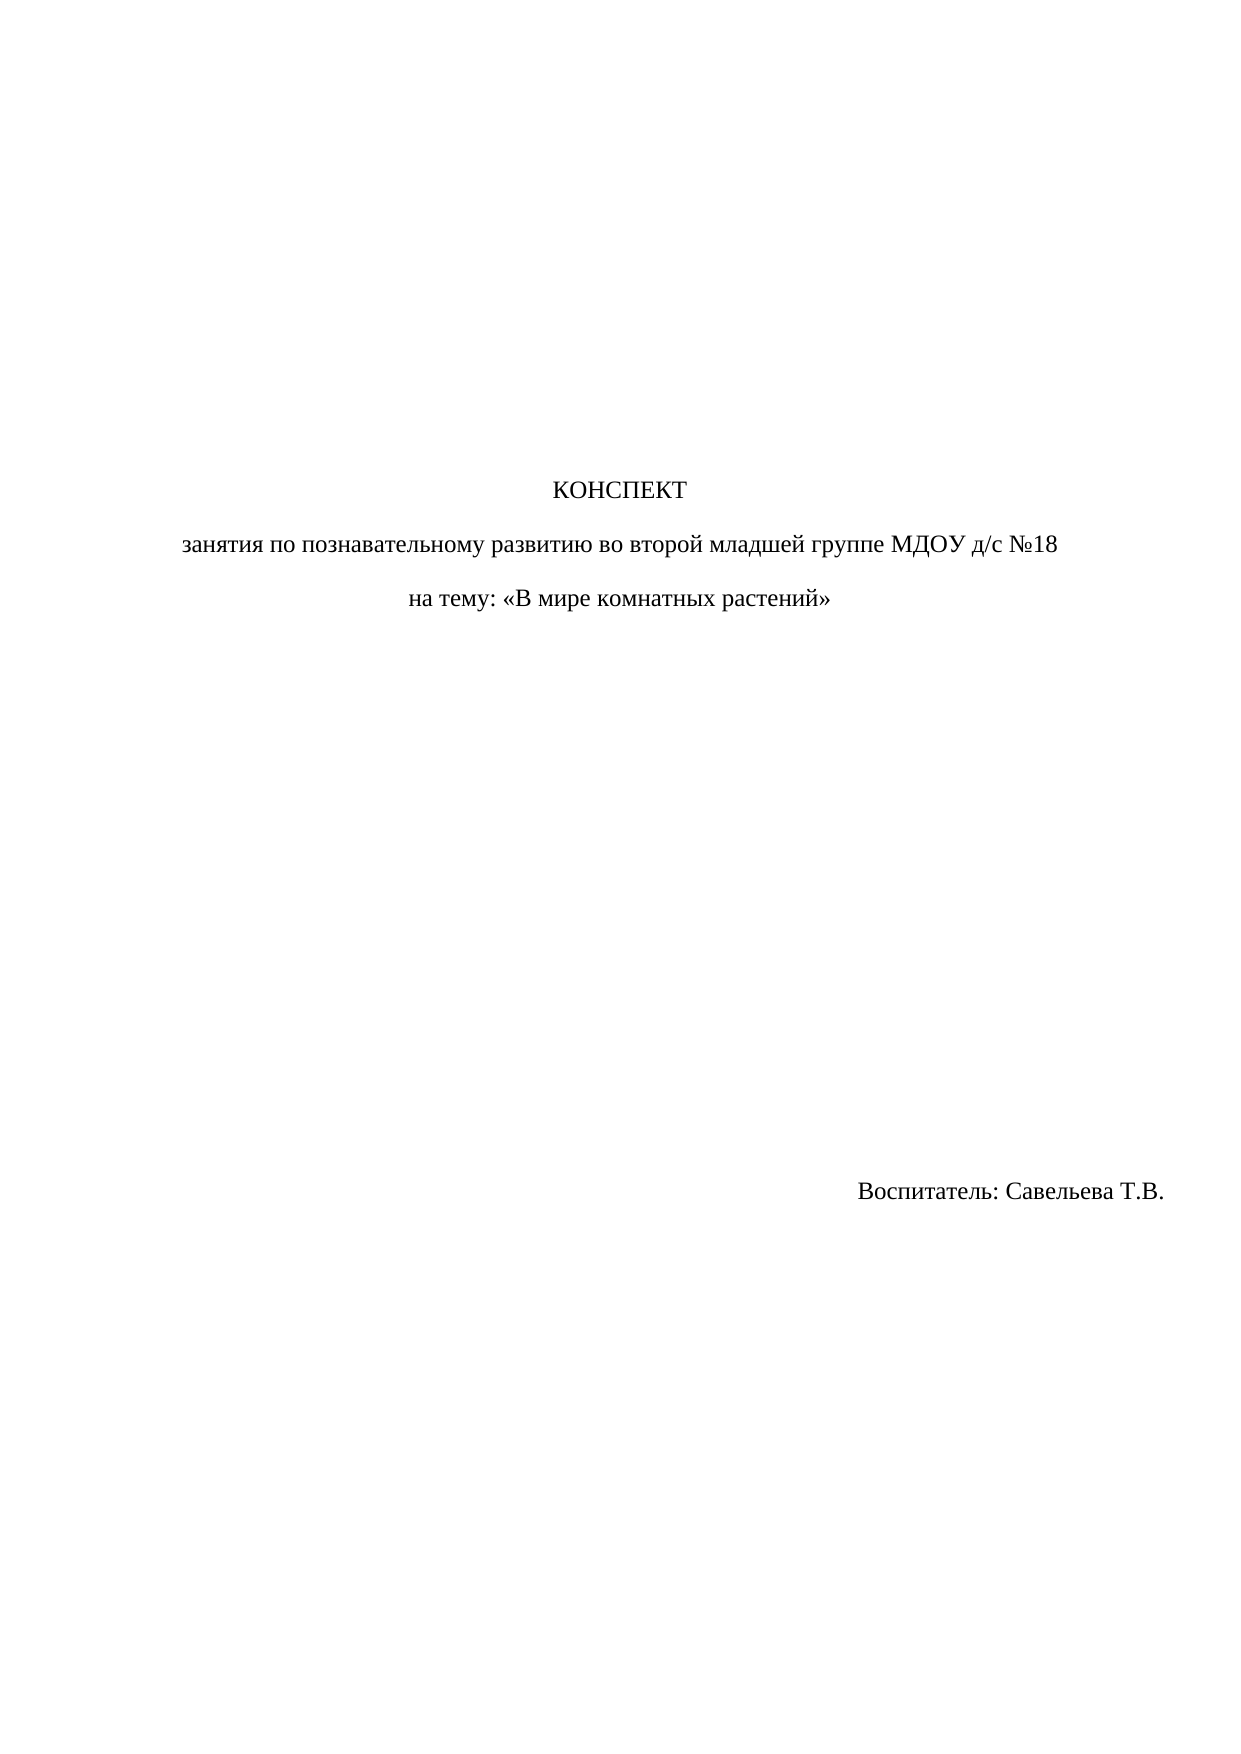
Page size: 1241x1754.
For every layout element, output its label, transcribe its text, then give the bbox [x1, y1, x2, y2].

text на тему: «В мире комнатных растений» [75, 583, 1164, 612]
text КОНСПЕКТ [75, 476, 1164, 504]
text Воспитатель: Савельева Т.В. [75, 1176, 1164, 1204]
text занятия по познавательному развитию во второй младшей группе МДОУ д/с №18 [75, 529, 1164, 558]
